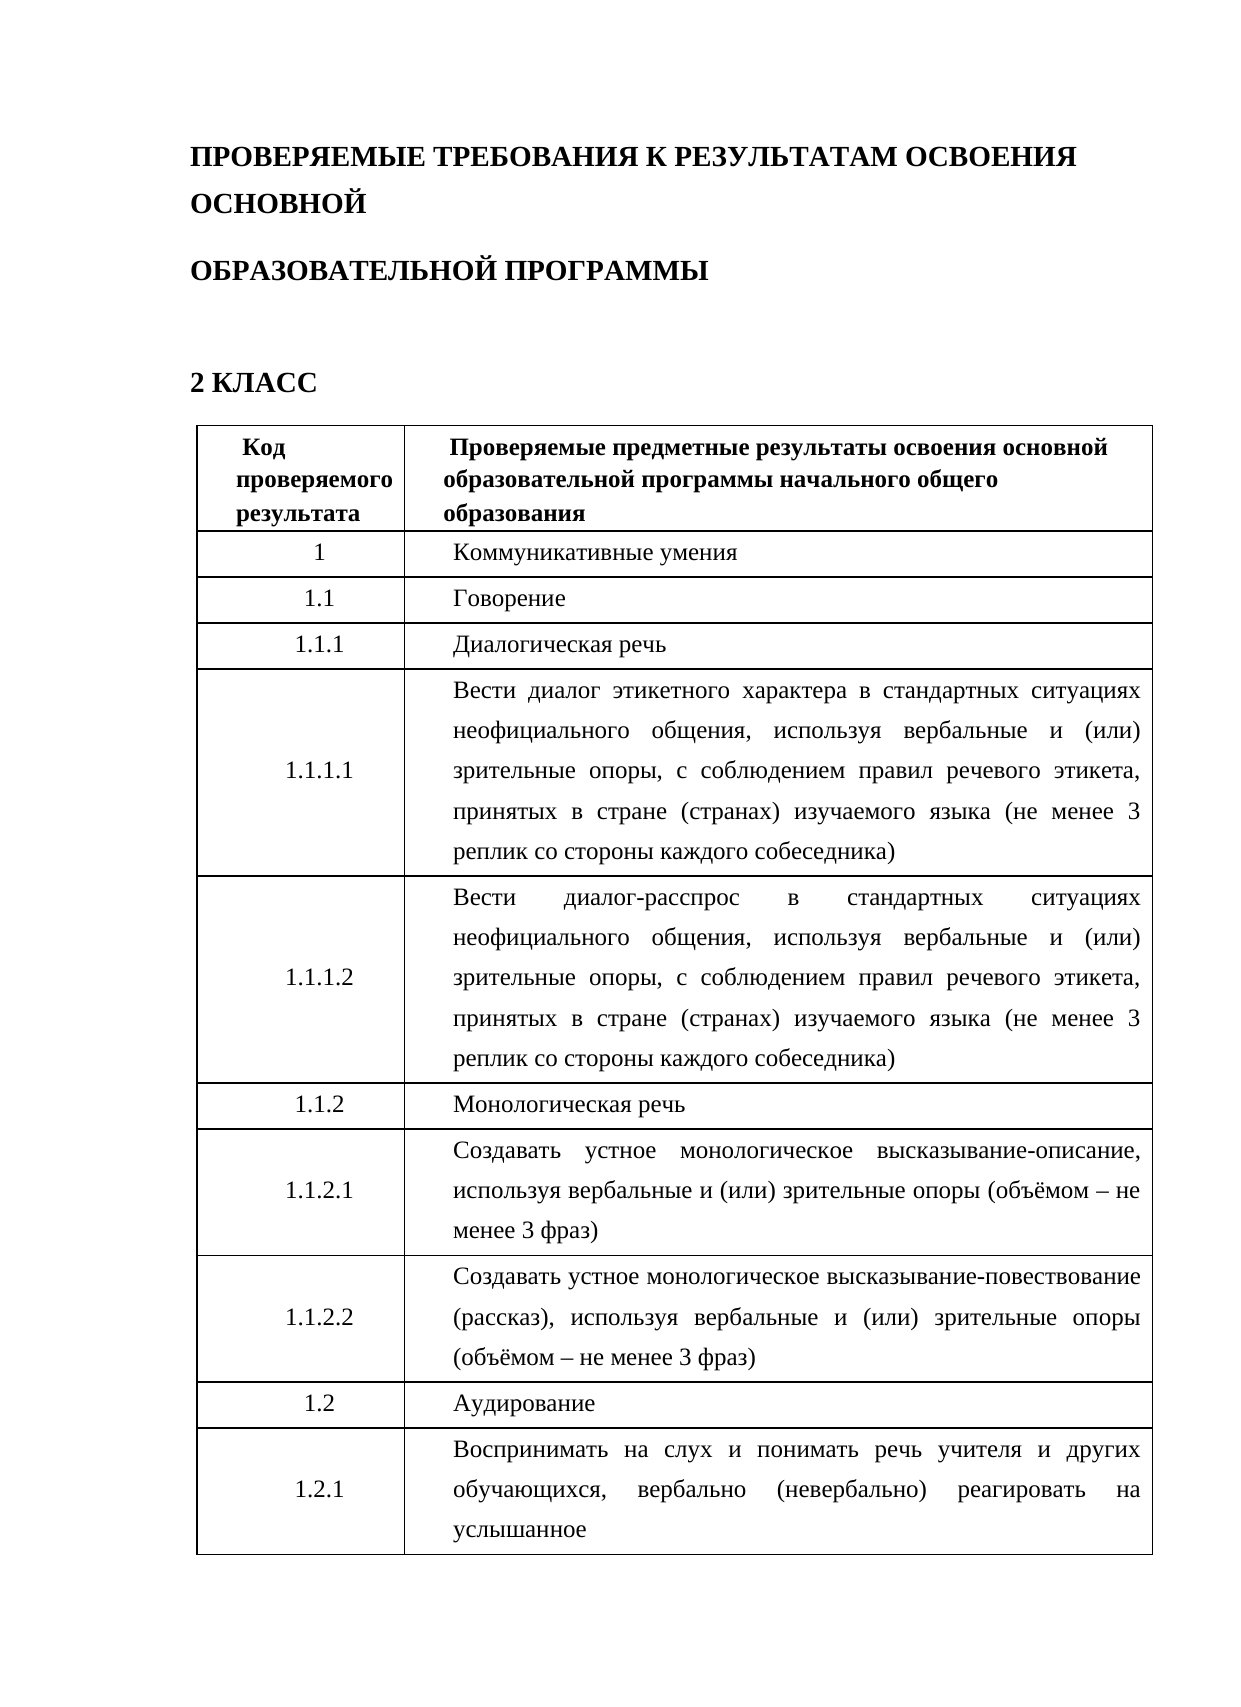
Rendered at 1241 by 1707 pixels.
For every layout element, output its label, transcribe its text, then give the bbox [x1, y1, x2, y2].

table_cell 1.1.2 [198, 1084, 404, 1128]
table_cell Аудирование [405, 1383, 1152, 1427]
table_cell Воспринимать на слух и понимать речь учителя и других обучающихся, вербально (невербально) реагировать на услышанное [405, 1429, 1152, 1553]
table_header Код проверяемого результата [198, 426, 404, 530]
table_cell Коммуникативные умения [405, 532, 1152, 576]
table_header Проверяемые предметные результаты освоения основной образовательной программы начального общего образования [405, 426, 1152, 530]
table_cell 1.1.2.2 [198, 1256, 404, 1381]
table_cell 1.2.1 [198, 1429, 404, 1553]
table_cell 1.1 [198, 578, 404, 622]
table_cell 1.1.1 [198, 624, 404, 668]
table_cell Вести диалог-расспрос в стандартных ситуациях неофициального общения, используя вербальные и (или) зрительные опоры, с соблюдением правил речевого этикета, принятых в стране (странах) изучаемого языка (не менее 3 реплик со стороны каждого собеседника) [405, 877, 1152, 1082]
table_cell Монологическая речь [405, 1084, 1152, 1128]
table_cell Создавать устное монологическое высказывание-повествование (рассказ), используя вербальные и (или) зрительные опоры (объёмом – не менее 3 фраз) [405, 1256, 1152, 1381]
text ОБРАЗОВАТЕЛЬНОЙ ПРОГРАММЫ [190, 253, 1152, 287]
text ПРОВЕРЯЕМЫЕ ТРЕБОВАНИЯ К РЕЗУЛЬТАТАМ ОСВОЕНИЯ ОСНОВНОЙ [190, 139, 1152, 219]
table_cell 1 [198, 532, 404, 576]
table_cell 1.1.1.1 [198, 670, 404, 875]
table_cell 1.1.2.1 [198, 1130, 404, 1254]
table_cell Вести диалог этикетного характера в стандартных ситуациях неофициального общения, используя вербальные и (или) зрительные опоры, с соблюдением правил речевого этикета, принятых в стране (странах) изучаемого языка (не менее 3 реплик со стороны каждого собеседника) [405, 670, 1152, 875]
table_cell Создавать устное монологическое высказывание-описание, используя вербальные и (или) зрительные опоры (объёмом – не менее 3 фраз) [405, 1130, 1152, 1254]
text 2 КЛАСС [190, 366, 1152, 399]
table_cell Говорение [405, 578, 1152, 622]
table_cell Диалогическая речь [405, 624, 1152, 668]
table_cell 1.1.1.2 [198, 877, 404, 1082]
table_cell 1.2 [198, 1383, 404, 1427]
